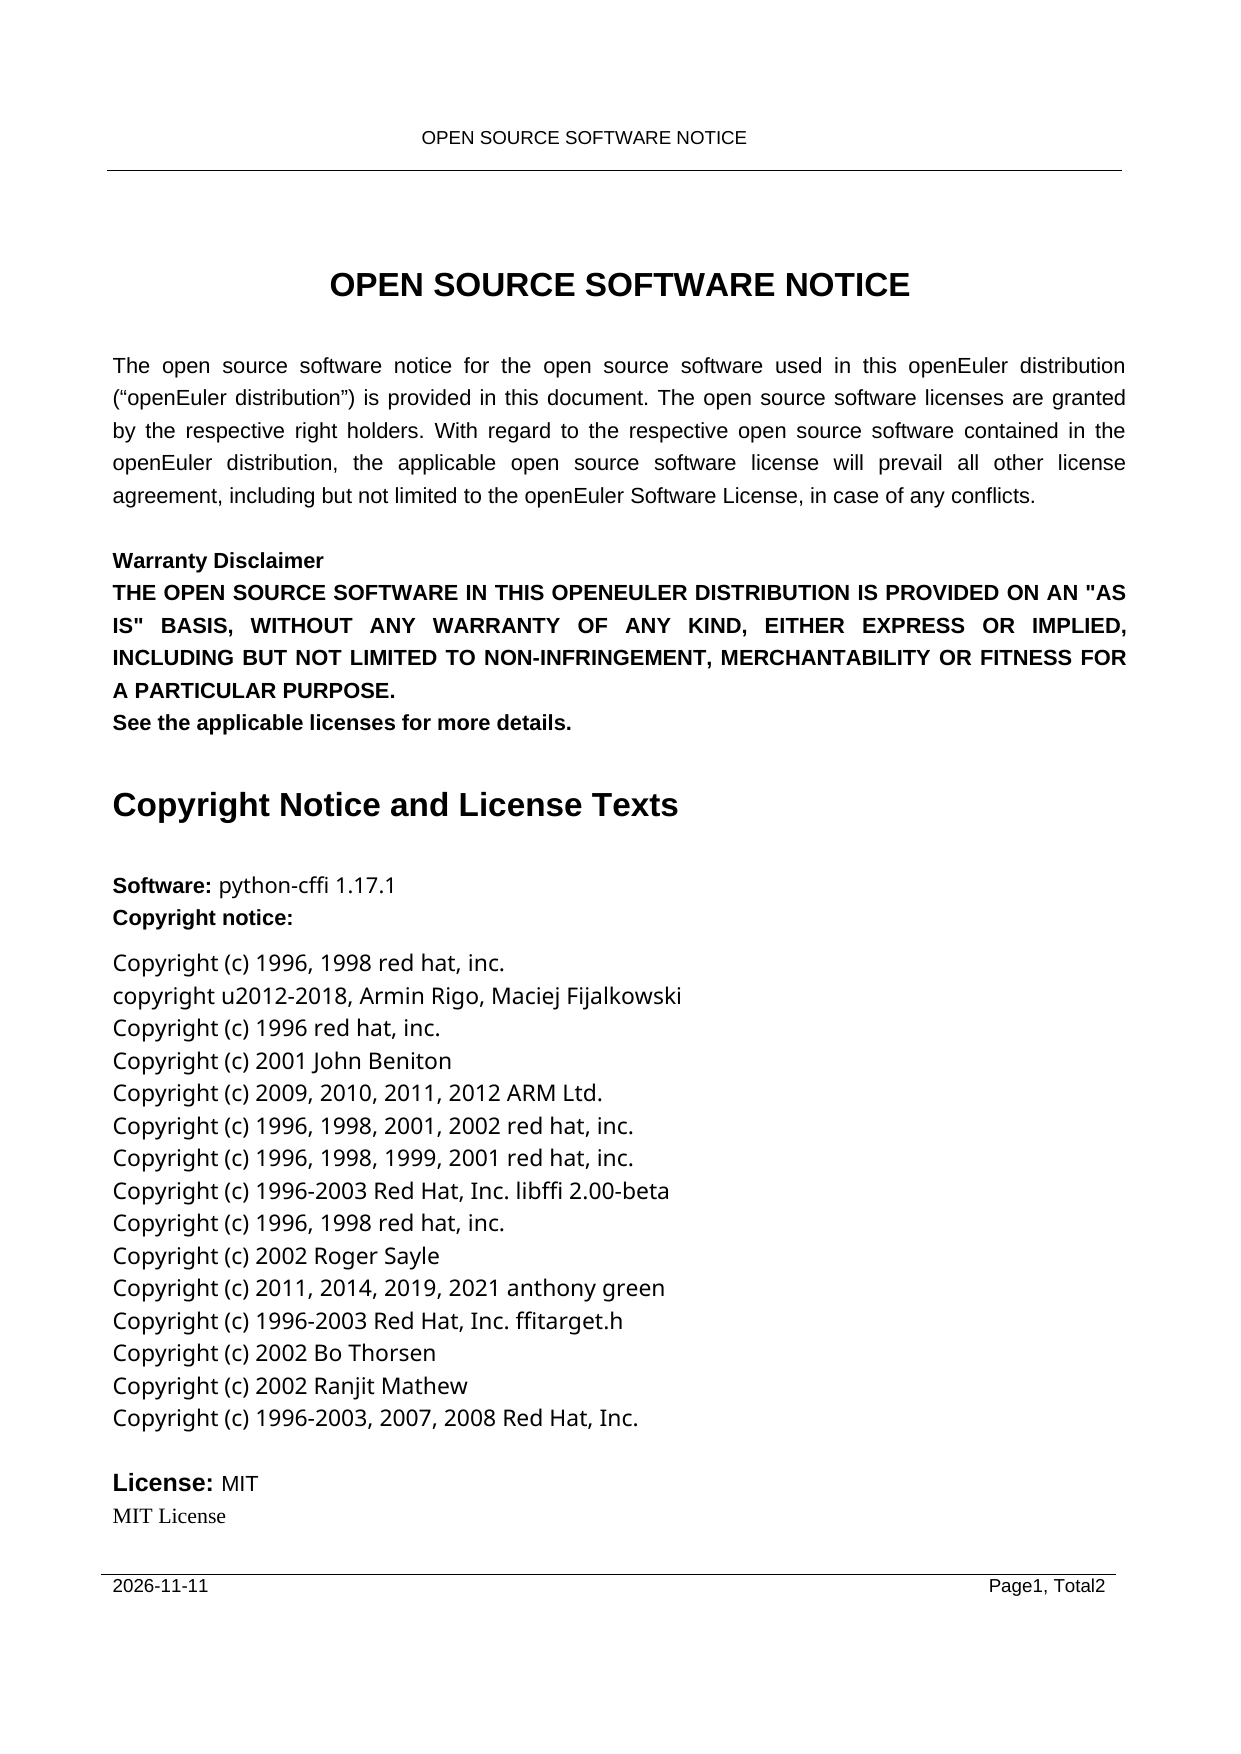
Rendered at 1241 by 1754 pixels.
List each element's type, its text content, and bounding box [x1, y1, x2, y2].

text Copyright notice: [112, 901, 1128, 934]
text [112, 1499, 1128, 1532]
text The open source software notice for the open source software used in this openEuler distribution (“openEuler distribution”) is provided in this document. The open source software licenses are granted by the respective right holders. With regard to the respective open source software contained in the openEuler distribution, the applicable open source software license will prevail all other license agreement, including but not limited to the openEuler Software License, in case of any conflicts. [112, 349, 1128, 511]
title Software: python-cffi 1.17.1 [112, 869, 1128, 901]
text License: MIT [112, 1467, 1128, 1499]
text THE OPEN SOURCE SOFTWARE IN THIS OPENEULER DISTRIBUTION IS PROVIDED ON AN "AS IS" BASIS, WITHOUT ANY WARRANTY OF ANY KIND, EITHER EXPRESS OR IMPLIED, INCLUDING BUT NOT LIMITED TO NON-INFRINGEMENT, MERCHANTABILITY OR FITNESS FOR A PARTICULAR PURPOSE. See the applicable licenses for more details. [112, 576, 1128, 739]
text Copyright (c) 1996, 1998 red hat, inc. copyright u2012-2018, Armin Rigo, Maciej Fijalkowski Copyright (c) 1996 red hat, inc. Copyright (c) 2001 John Beniton Copyright (c) 2009, 2010, 2011, 2012 ARM Ltd. Copyright (c) 1996, 1998, 2001, 2002 red hat, inc. Copyright (c) 1996, 1998, 1999, 2001 red hat, inc. Copyright (c) 1996-2003 Red Hat, Inc. libffi 2.00-beta Copyright (c) 1996, 1998 red hat, inc. Copyright (c) 2002 Roger Sayle Copyright (c) 2011, 2014, 2019, 2021 anthony green Copyright (c) 1996-2003 Red Hat, Inc. ffitarget.h Copyright (c) 2002 Bo Thorsen Copyright (c) 2002 Ranjit Mathew Copyright (c) 1996-2003, 2007, 2008 Red Hat, Inc. [112, 947, 1128, 1467]
text Warranty Disclaimer [112, 544, 1128, 576]
text Copyright Notice and License Texts [112, 771, 1128, 836]
text OPEN SOURCE SOFTWARE NOTICE [112, 251, 1128, 316]
